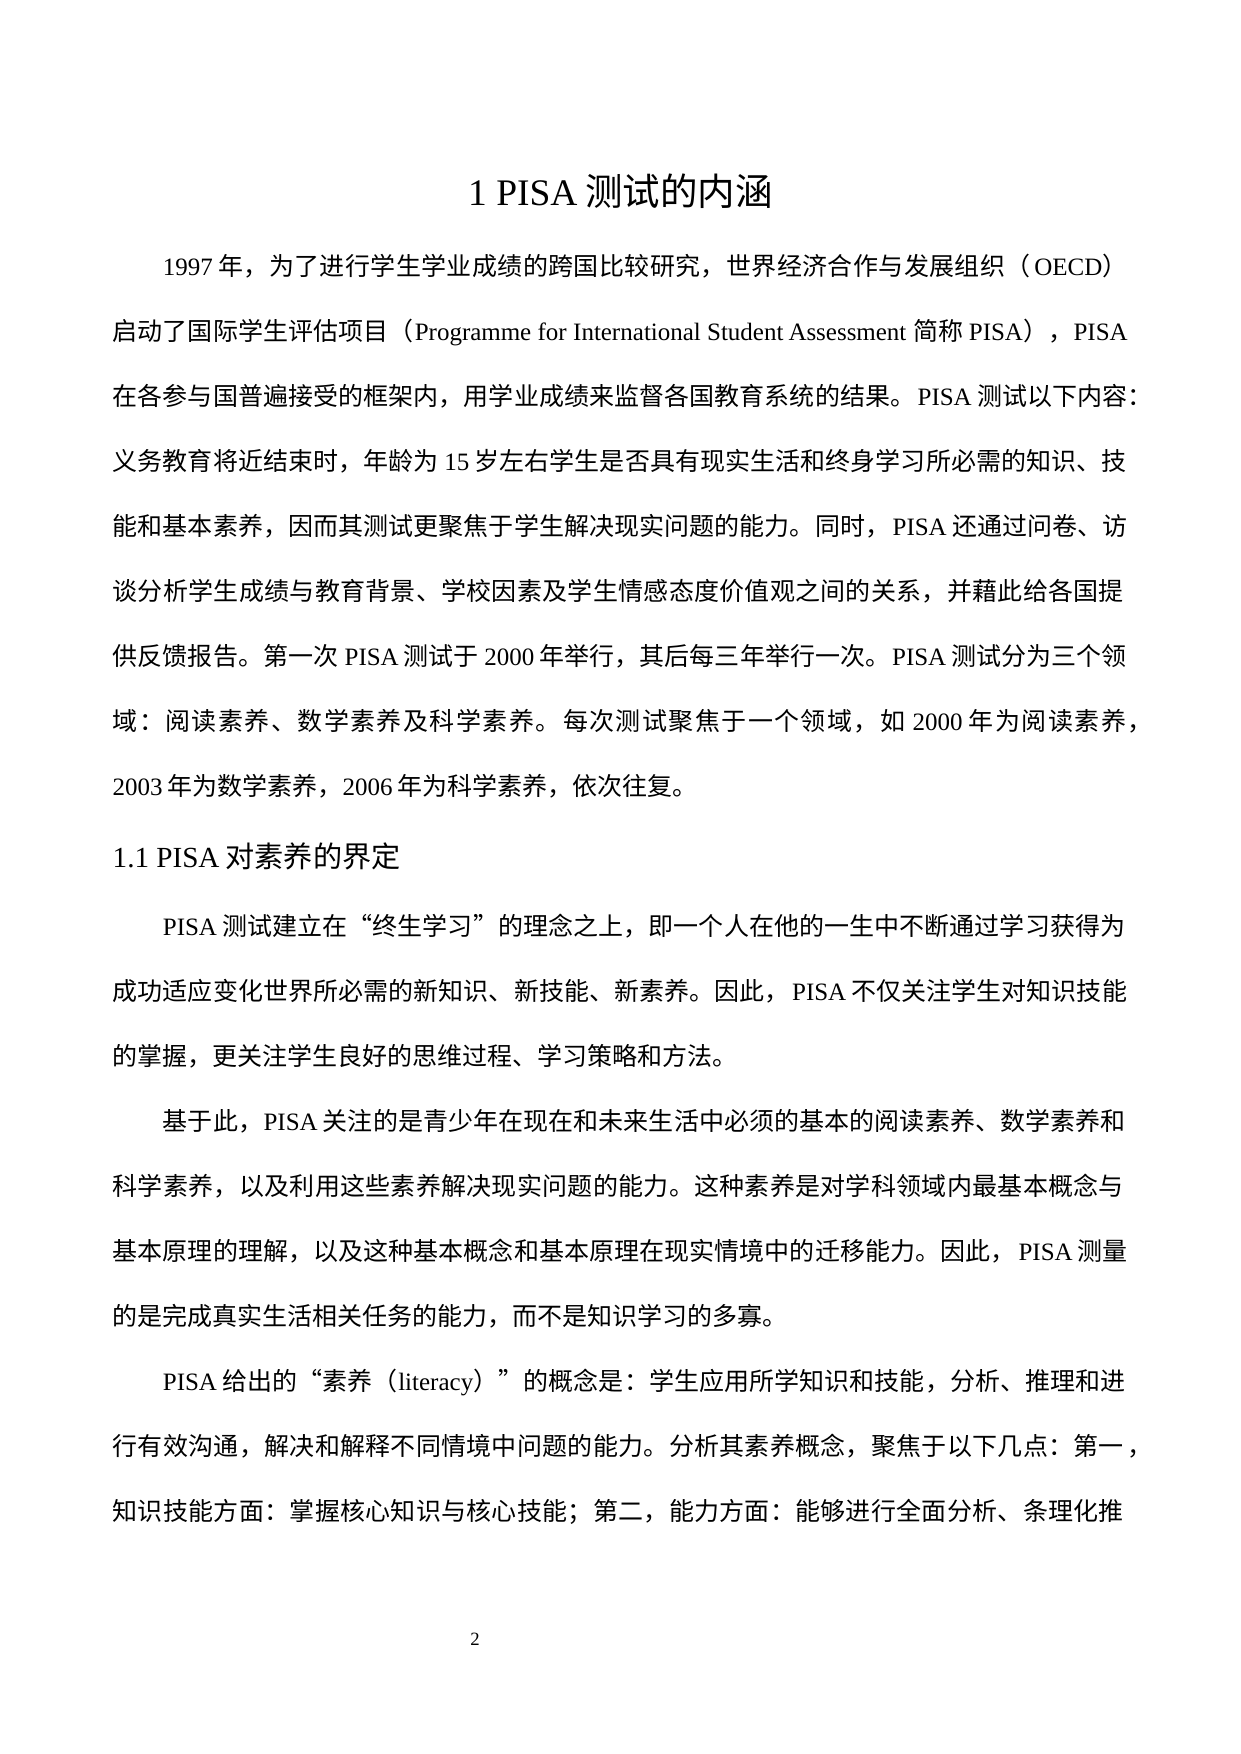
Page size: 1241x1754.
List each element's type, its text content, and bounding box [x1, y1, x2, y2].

text PISA测试建立在“终生学习”的理念之上，即一个人在他的一生中不断通过学习获得为成功适应变化世界所必需的新知识、新技能、新素养。因此，PISA不仅关注学生对知识技能的掌握，更关注学生良好的思维过程、学习策略和方法。 [112, 892, 1128, 1087]
text 1 PISA测试的内涵 [112, 162, 1128, 216]
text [112, 1347, 1128, 1542]
text 基于此，PISA关注的是青少年在现在和未来生活中必须的基本的阅读素养、数学素养和科学素养，以及利用这些素养解决现实问题的能力。这种素养是对学科领域内最基本概念与基本原理的理解，以及这种基本概念和基本原理在现实情境中的迁移能力。因此，PISA测量的是完成真实生活相关任务的能力，而不是知识学习的多寡。 [112, 1087, 1128, 1347]
text 1.1 PISA对素养的界定 [112, 834, 1128, 876]
text 1997年，为了进行学生学业成绩的跨国比较研究，世界经济合作与发展组织（OECD）启动了国际学生评估项目（Programme for International Student Assessment 简称PISA），PISA在各参与国普遍接受的框架内，用学业成绩来监督各国教育系统的结果。PISA测试以下内容：义务教育将近结束时，年龄为15岁左右学生是否具有现实生活和终身学习所必需的知识、技能和基本素养，因而其测试更聚焦于学生解决现实问题的能力。同时，PISA还通过问卷、访谈分析学生成绩与教育背景、学校因素及学生情感态度价值观之间的关系，并藉此给各国提供反馈报告。第一次PISA测试于2000年举行，其后每三年举行一次。PISA测试分为三个领域：阅读素养、数学素养及科学素养。每次测试聚焦于一个领域，如2000年为阅读素养，2003年为数学素养，2006年为科学素养，依次往复。 [112, 232, 1128, 817]
